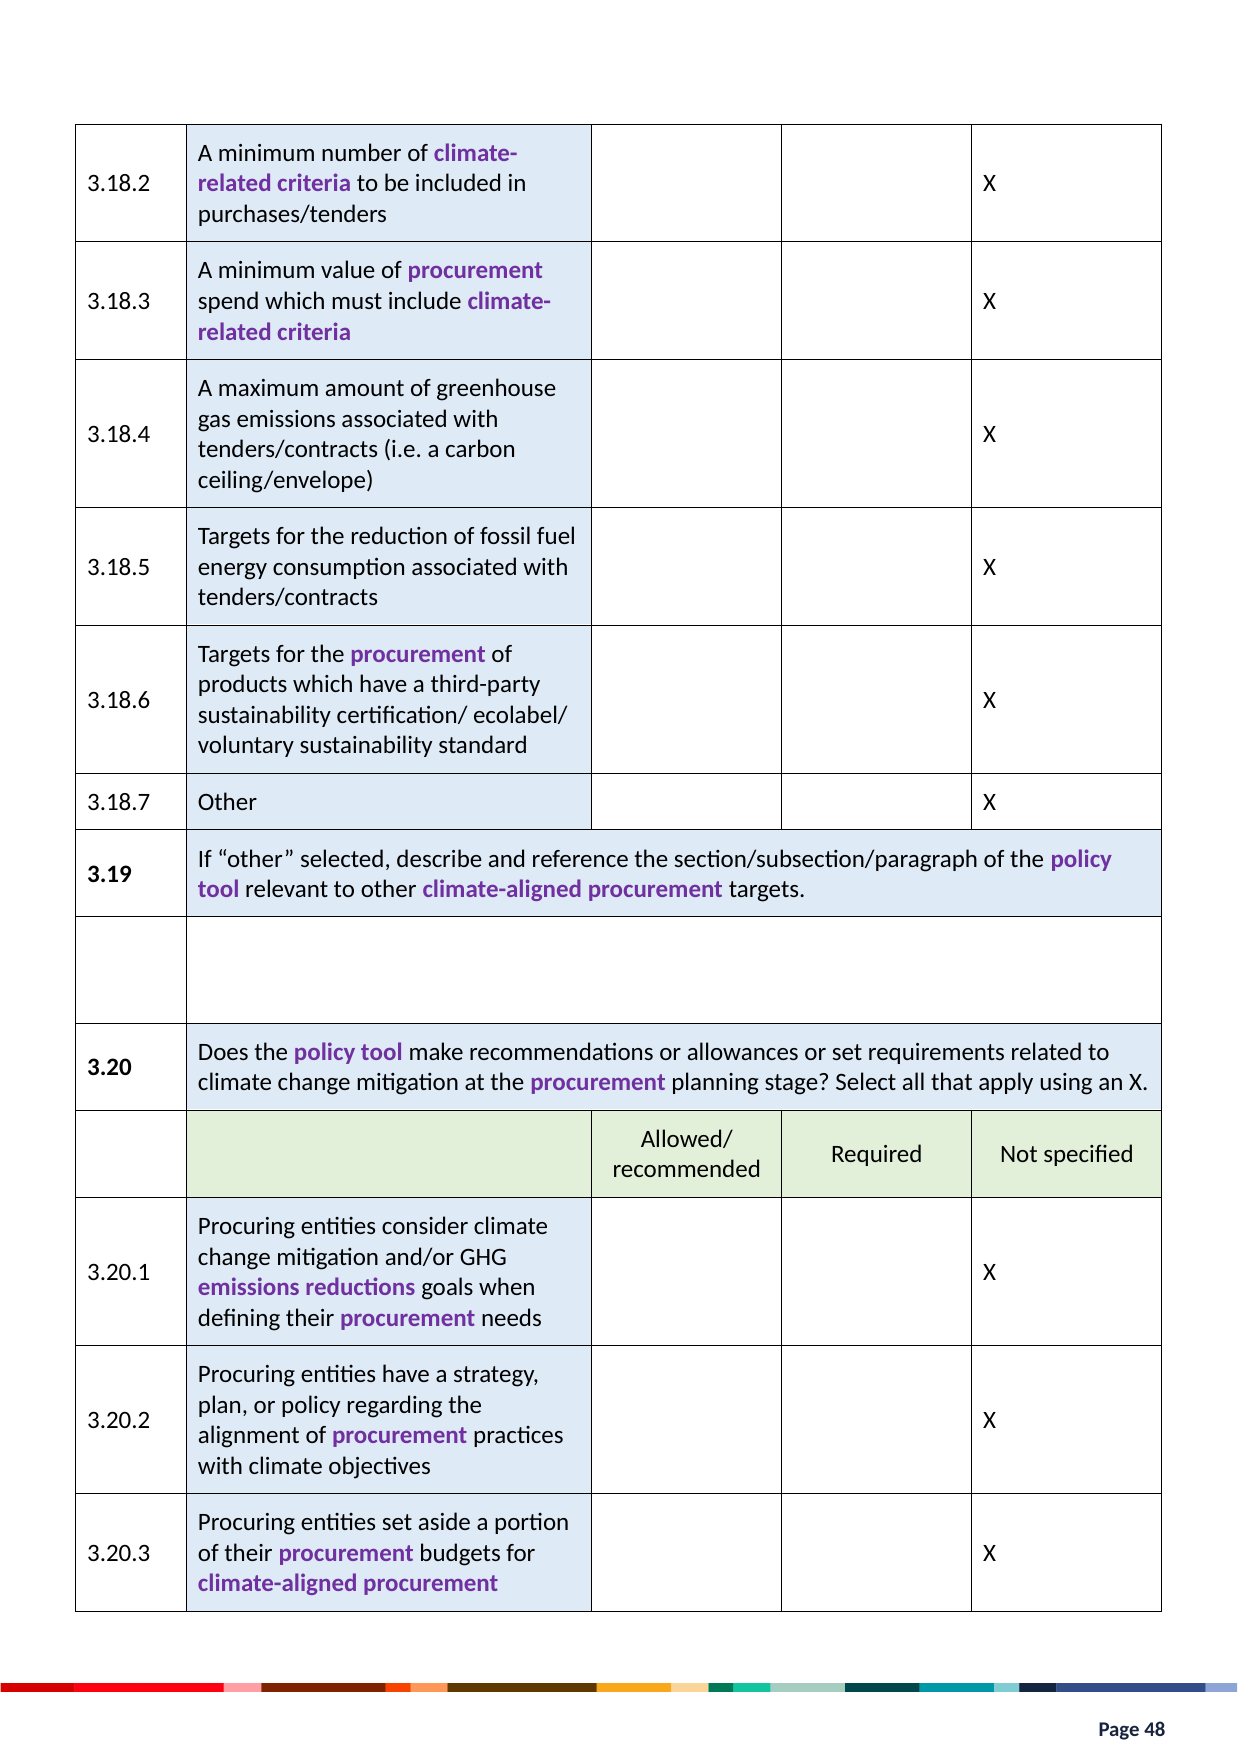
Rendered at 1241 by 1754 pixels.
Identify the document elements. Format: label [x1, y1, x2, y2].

picture [0, 1683, 1236, 1692]
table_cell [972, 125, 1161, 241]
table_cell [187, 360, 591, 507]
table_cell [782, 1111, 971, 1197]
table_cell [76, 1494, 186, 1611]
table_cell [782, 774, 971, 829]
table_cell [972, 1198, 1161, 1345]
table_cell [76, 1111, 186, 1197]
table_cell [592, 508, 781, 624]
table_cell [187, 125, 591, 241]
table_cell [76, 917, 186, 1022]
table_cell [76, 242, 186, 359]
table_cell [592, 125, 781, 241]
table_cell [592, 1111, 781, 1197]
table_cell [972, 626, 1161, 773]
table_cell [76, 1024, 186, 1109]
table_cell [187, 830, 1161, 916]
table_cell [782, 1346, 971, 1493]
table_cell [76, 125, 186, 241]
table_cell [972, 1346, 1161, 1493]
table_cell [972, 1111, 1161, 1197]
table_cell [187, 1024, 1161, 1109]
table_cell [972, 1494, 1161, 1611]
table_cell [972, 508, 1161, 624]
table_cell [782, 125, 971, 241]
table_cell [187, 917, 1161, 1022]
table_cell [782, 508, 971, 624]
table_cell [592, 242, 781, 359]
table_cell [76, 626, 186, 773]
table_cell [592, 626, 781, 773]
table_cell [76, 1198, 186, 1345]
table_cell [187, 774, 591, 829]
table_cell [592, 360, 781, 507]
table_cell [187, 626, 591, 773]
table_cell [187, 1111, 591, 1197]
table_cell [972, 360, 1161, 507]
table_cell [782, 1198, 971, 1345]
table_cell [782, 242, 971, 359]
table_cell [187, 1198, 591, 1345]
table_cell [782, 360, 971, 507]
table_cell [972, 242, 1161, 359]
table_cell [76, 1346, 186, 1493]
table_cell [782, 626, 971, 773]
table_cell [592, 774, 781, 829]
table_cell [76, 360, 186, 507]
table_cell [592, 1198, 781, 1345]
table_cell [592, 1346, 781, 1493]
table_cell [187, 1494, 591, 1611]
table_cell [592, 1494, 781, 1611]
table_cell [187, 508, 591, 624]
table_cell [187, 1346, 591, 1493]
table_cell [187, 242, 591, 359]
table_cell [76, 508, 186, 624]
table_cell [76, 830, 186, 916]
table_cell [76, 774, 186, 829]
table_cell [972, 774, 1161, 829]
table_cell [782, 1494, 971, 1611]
